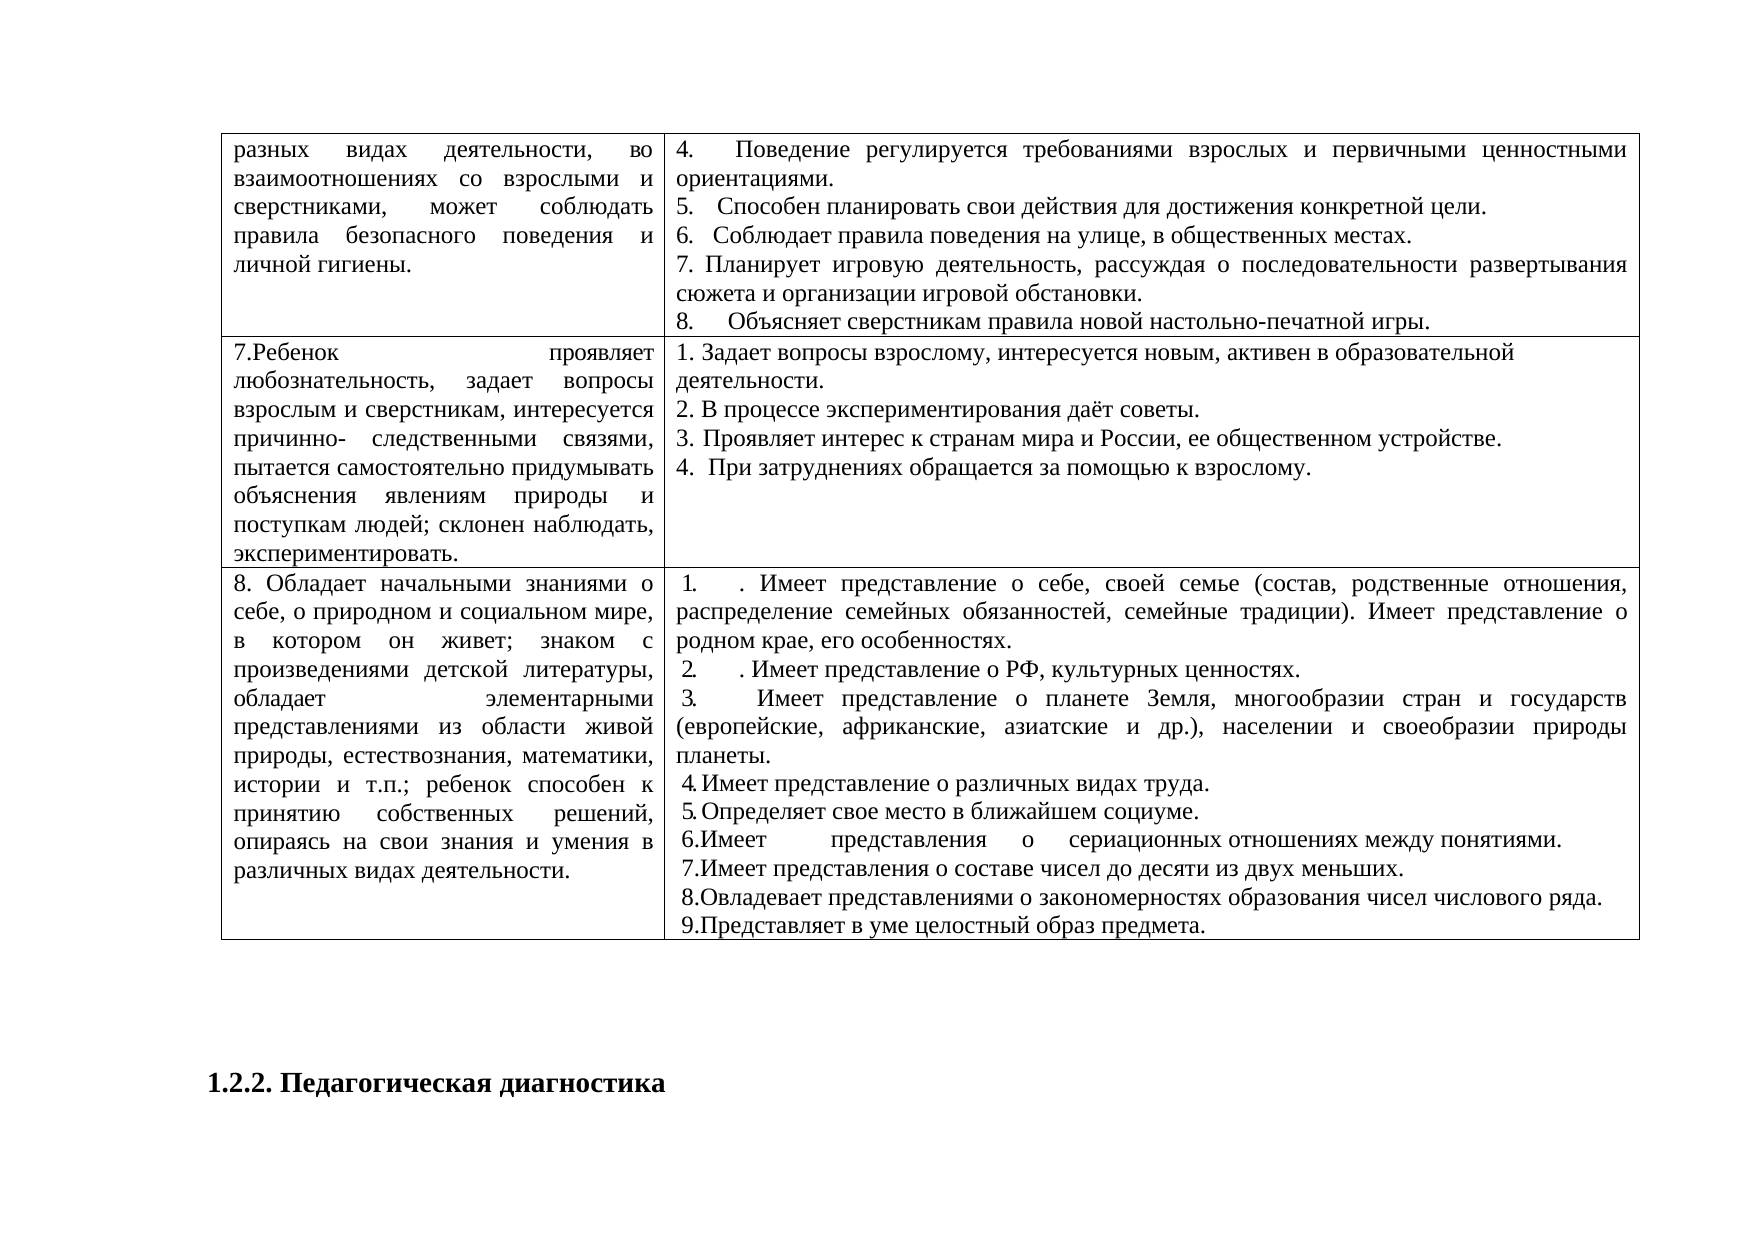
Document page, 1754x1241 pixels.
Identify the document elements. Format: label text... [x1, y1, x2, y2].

text 1.2.2. Педагогическая диагностика [207, 1066, 1636, 1099]
table_cell . Имеет представление о себе, своей семье (состав, родственные отношения, распределение семейных обязанностей, семейные традиции). Имеет представление о родном крае, его особенностях. . Имеет представление о РФ, культурных ценностях. Имеет представление о планете Земля, многообразии стран и государств (европейские, африканские, азиатские и др.), населении и своеобразии природы планеты. Имеет представление о различных видах труда. Определяет свое место в ближайшем социуме. 6.Имеет представления о сериационных отношениях между понятиями. 7.Имеет представления о составе чисел до десяти из двух меньших. 8.Овладевает представлениями о закономерностях образования чисел числового ряда. 9.Представляет в уме целостный образ предмета. [665, 568, 1639, 939]
table_cell 8. Обладает начальными знаниями о себе, о природном и социальном мире, в котором он живет; знаком с произведениями детской литературы, обладает элементарными представлениями из области живой природы, естествознания, математики, истории и т.п.; ребенок способен к принятию собственных решений, опираясь на свои знания и умения в различных видах деятельности. [222, 568, 664, 939]
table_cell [665, 134, 1639, 336]
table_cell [222, 134, 664, 336]
table_cell 7.Ребенок проявляет любознательность, задает вопросы взрослым и сверстникам, интересуется причинно- следственными связями, пытается самостоятельно придумывать объяснения явлениям природы и поступкам людей; склонен наблюдать, экспериментировать. [222, 337, 664, 567]
table_cell Задает вопросы взрослому, интересуется новым, активен в образовательной деятельности. В процессе экспериментирования даёт советы. Проявляет интерес к странам мира и России, ее общественном устройстве. При затруднениях обращается за помощью к взрослому. [665, 337, 1639, 567]
